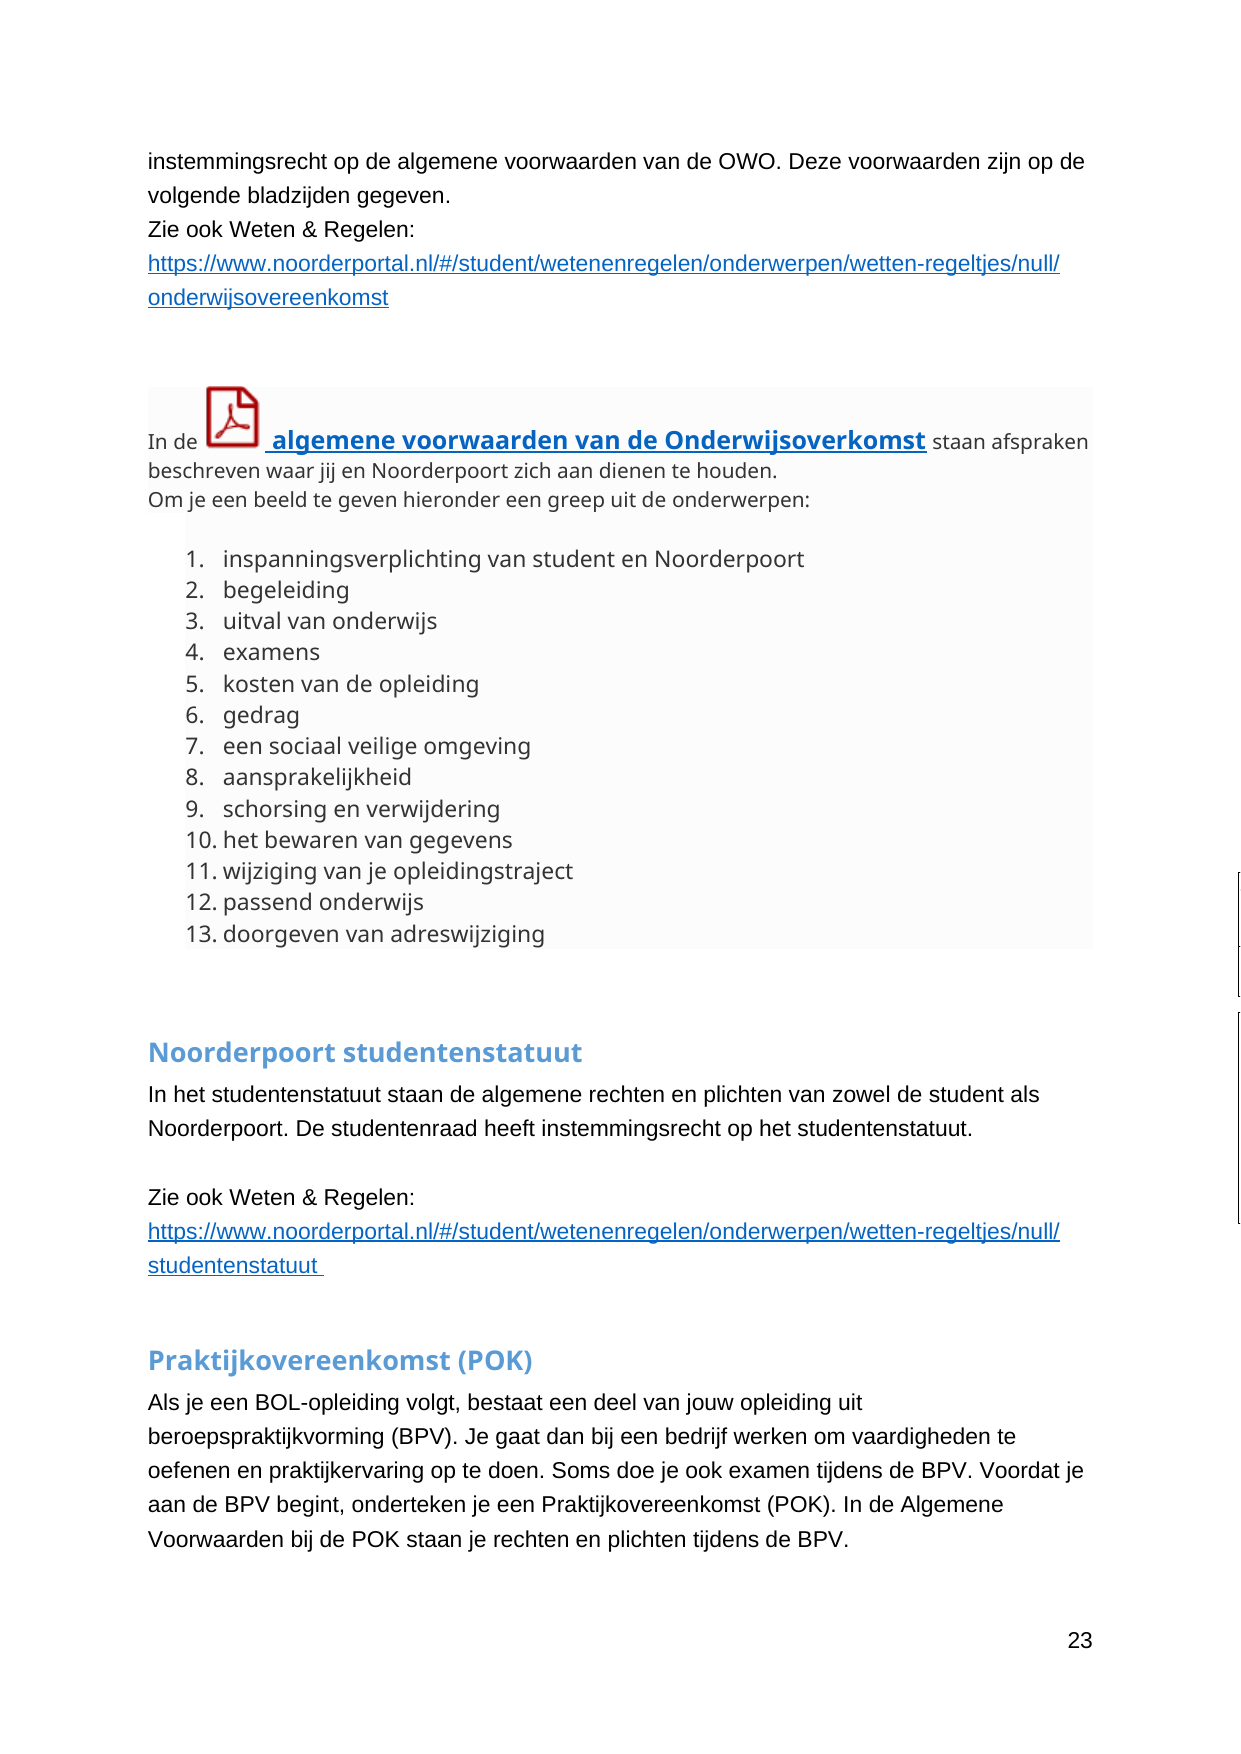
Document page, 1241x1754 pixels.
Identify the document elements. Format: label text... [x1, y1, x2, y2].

list doorgeven van adreswijziging [185, 918, 1093, 949]
text In de algemene voorwaarden van de Onderwijsoverkomst staan afspraken beschreven waar jij en Noorderpoort zich aan dienen te houden. Om je een beeld te geven hieronder een greep uit de onderwerpen: [148, 387, 1093, 513]
text Zie ook Weten & Regelen: https://www.noorderportal.nl/#/student/wetenenregelen/onderwerpen/wetten-regeltjes/null/studentenstatuut [148, 1183, 1093, 1278]
list kosten van de opleiding [185, 668, 1093, 699]
subtitle Noorderpoort studentenstatuut [148, 1033, 1093, 1070]
text Zie ook Weten & Regelen: https://www.noorderportal.nl/#/student/wetenenregelen/onderwerpen/wetten-regeltjes/null/onderwijsovereenkomst [148, 216, 1093, 311]
text Als je een BOL-opleiding volgt, bestaat een deel van jouw opleiding uit beroepspraktijkvorming (BPV). Je gaat dan bij een bedrijf werken om vaardigheden te oefenen en praktijkervaring op te doen. Soms doe je ook examen tijdens de BPV. Voordat je aan de BPV begint, onderteken je een Praktijkovereenkomst (POK). In de Algemene Voorwaarden bij de POK staan je rechten en plichten tijdens de BPV. [148, 1389, 1093, 1552]
list examens [185, 636, 1093, 668]
list inspanningsverplichting van student en Noorderpoort [185, 543, 1093, 574]
picture [202, 386, 266, 450]
text In het studentenstatuut staan de algemene rechten en plichten van zowel de student als Noorderpoort. De studentenraad heeft instemmingsrecht op het studentenstatuut. [148, 1081, 1093, 1141]
list een sociaal veilige omgeving [185, 730, 1093, 761]
list gedrag [185, 699, 1093, 730]
list het bewaren van gegevens [185, 824, 1093, 855]
subtitle Praktijkovereenkomst (POK) [148, 1341, 1093, 1378]
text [148, 148, 1093, 208]
list aansprakelijkheid [185, 761, 1093, 793]
list wijziging van je opleidingstraject [185, 855, 1093, 886]
list passend onderwijs [185, 886, 1093, 918]
list begeleiding [185, 574, 1093, 605]
list schorsing en verwijdering [185, 793, 1093, 824]
list uitval van onderwijs [185, 605, 1093, 636]
